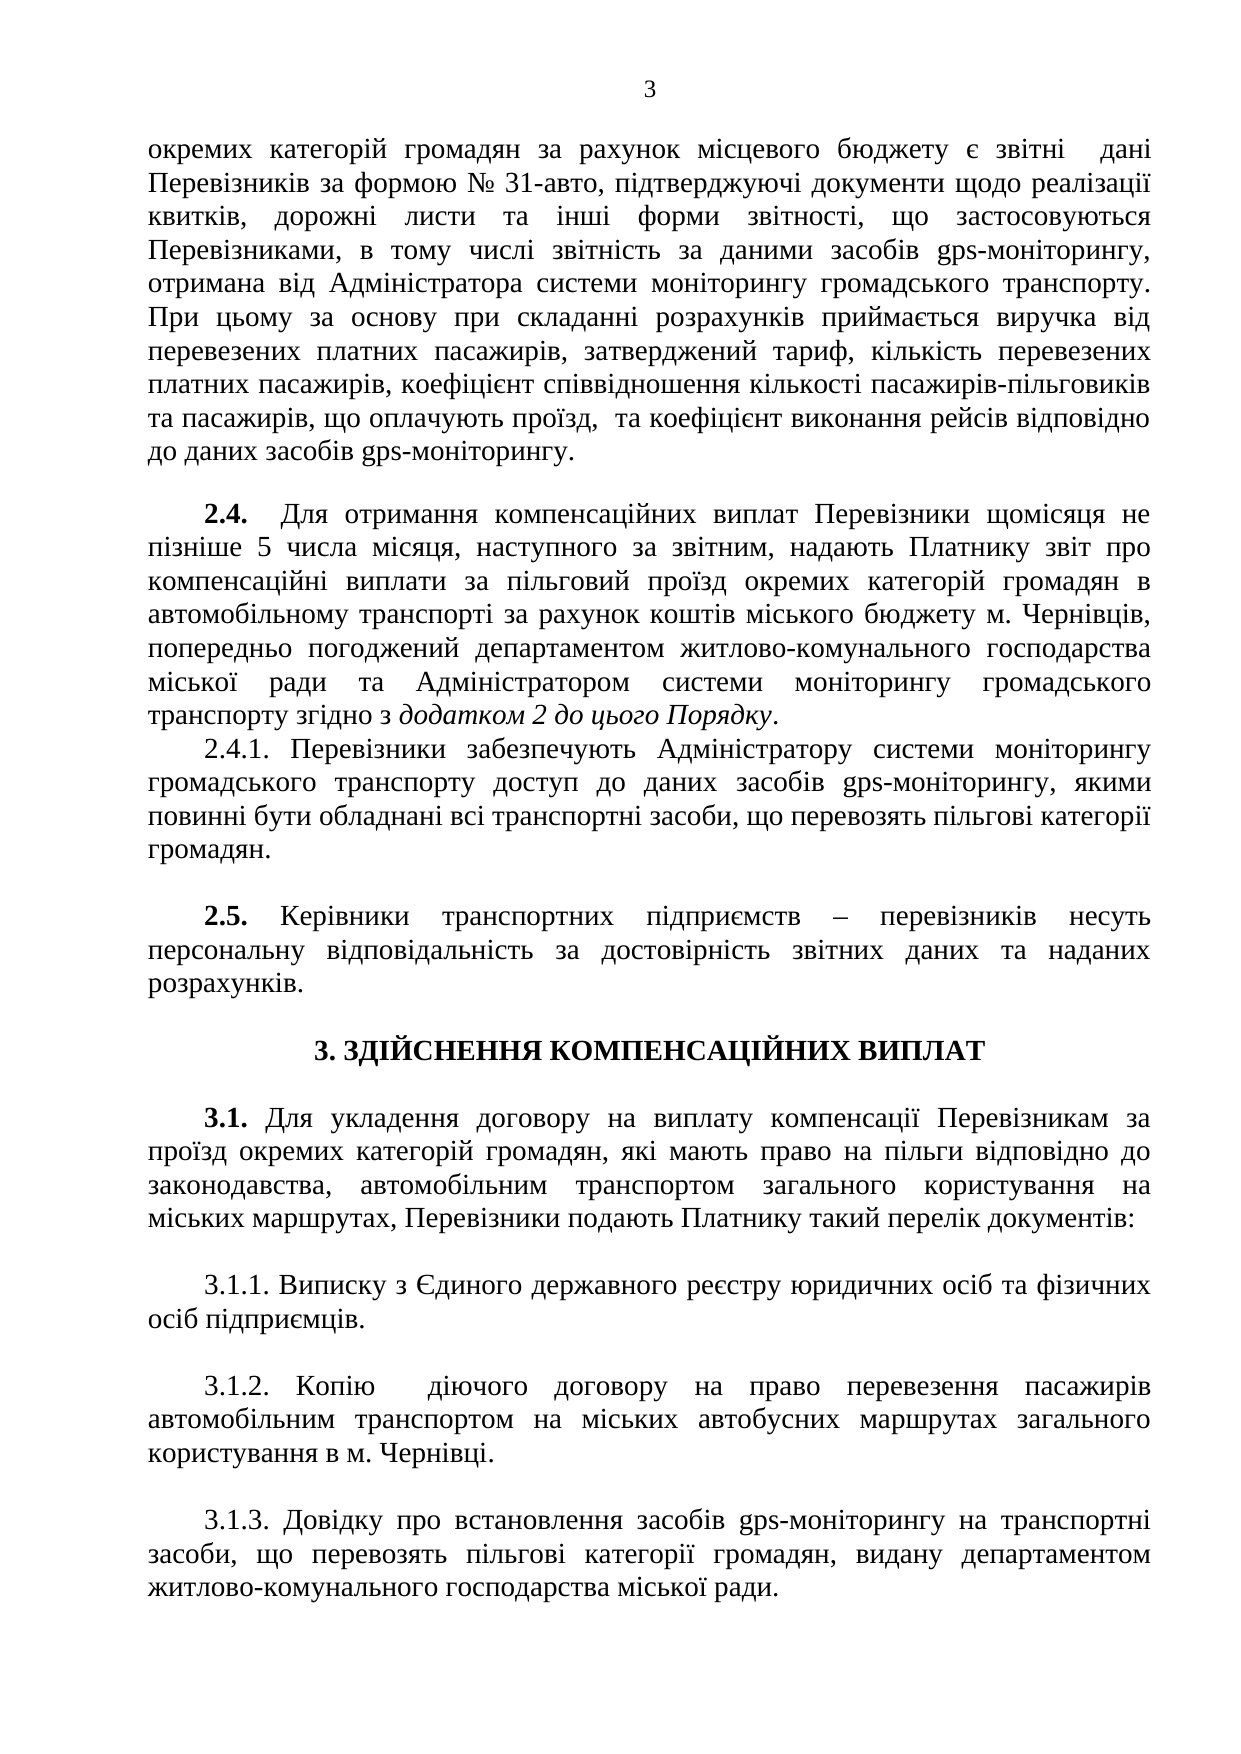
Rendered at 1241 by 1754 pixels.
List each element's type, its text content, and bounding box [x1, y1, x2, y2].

text 2.5. Керівники транспортних підприємств – перевізників несуть персональну відповідальність за достовірність звітних даних та наданих розрахунків. [148, 898, 1152, 999]
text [148, 131, 1152, 467]
text 3. ЗДІЙСНЕННЯ КОМПЕНСАЦІЙНИХ ВИПЛАТ [148, 1033, 1152, 1066]
text 3.1.3. Довідку про встановлення засобів gps-моніторингу на транспортні засоби, що перевозять пільгові категорії громадян, видану департаментом житлово-комунального господарства міської ради. [148, 1502, 1152, 1603]
text 3.1. Для укладення договору на виплату компенсації Перевізникам за проїзд окремих категорій громадян, які мають право на пільги відповідно до законодавства, автомобільним транспортом загального користування на міських маршрутах, Перевізники подають Платнику такий перелік документів: [148, 1100, 1152, 1234]
text 3.1.1. Виписку з Єдиного державного реєстру юридичних осіб та фізичних осіб підприємців. [148, 1267, 1152, 1334]
text 3.1.2. Копію діючого договору на право перевезення пасажирів автомобільним транспортом на міських автобусних маршрутах загального користування в м. Чернівці. [148, 1368, 1152, 1469]
text 2.4.1. Перевізники забезпечують Адміністратору системи моніторингу громадського транспорту доступ до даних засобів gps-моніторингу, якими повинні бути обладнані всі транспортні засоби, що перевозять пільгові категорії громадян. [148, 731, 1152, 865]
text 2.4. Для отримання компенсаційних виплат Перевізники щомісяця не пізніше 5 числа місяця, наступного за звітним, надають Платнику звіт про компенсаційні виплати за пільговий проїзд окремих категорій громадян в автомобільному транспорті за рахунок коштів міського бюджету м. Чернівців, попередньо погоджений департаментом житлово-комунального господарства міської ради та Адміністратором системи моніторингу громадського транспорту згідно з додатком 2 до цього Порядку. [148, 496, 1152, 731]
